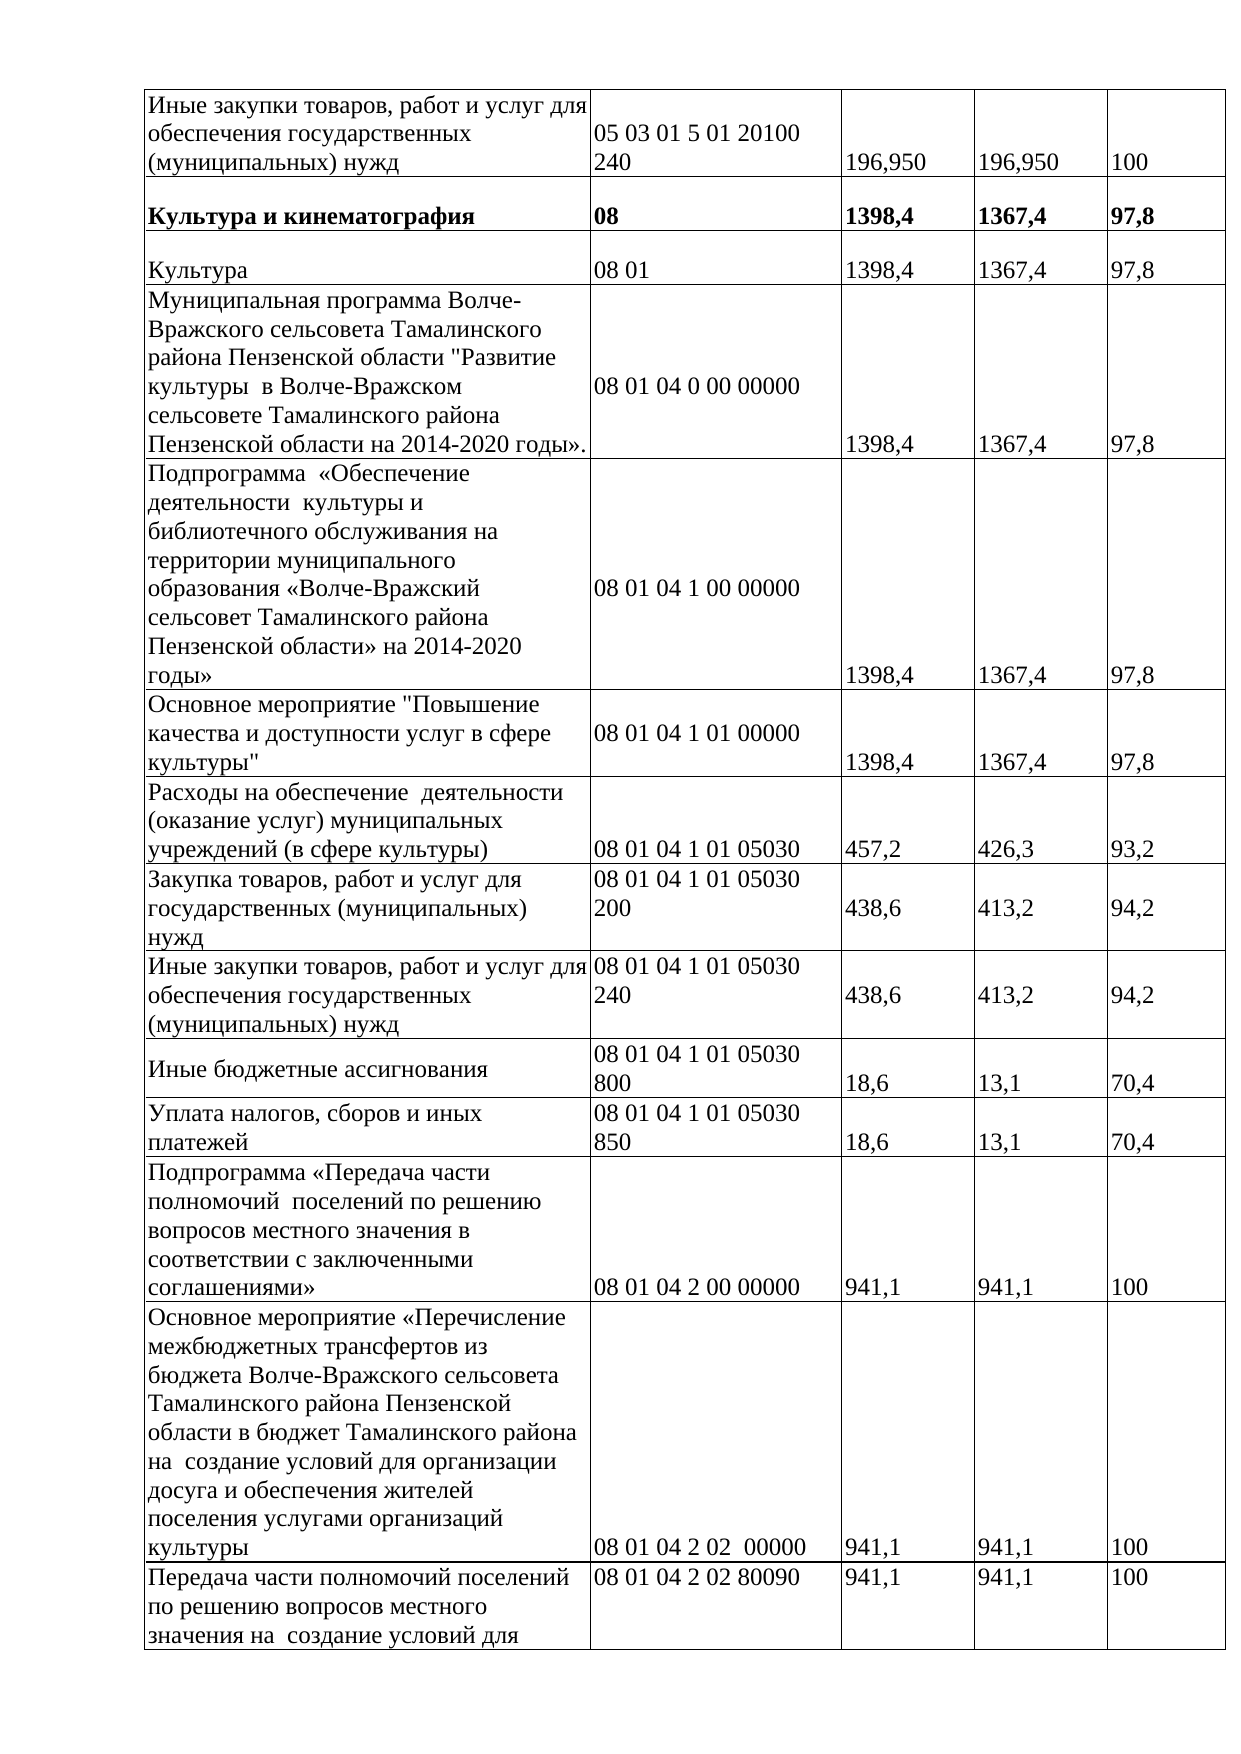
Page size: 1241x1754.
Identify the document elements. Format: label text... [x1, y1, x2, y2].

table_cell 97,8 [1108, 285, 1225, 457]
table_cell 08 01 04 1 01 05030 800 [591, 1039, 841, 1097]
table_cell Иные закупки товаров, работ и услуг для обеспечения государственных (муниципальных) нужд [145, 90, 590, 176]
table_cell 1367,4 [975, 177, 1107, 230]
table_cell Муниципальная программа Волче-Вражского сельсовета Тамалинского района Пензенской области "Развитие культуры в Волче-Вражском сельсовете Тамалинского района Пензенской области на 2014-2020 годы». [145, 285, 590, 457]
table_cell 438,6 [842, 951, 974, 1038]
table_cell 941,1 [842, 1563, 974, 1649]
table_cell Уплата налогов, сборов и иных платежей [145, 1098, 590, 1156]
table_cell 100 [1108, 1302, 1225, 1561]
table_cell 100 [1108, 1157, 1225, 1301]
table_cell 941,1 [975, 1157, 1107, 1301]
table_cell 93,2 [1108, 777, 1225, 863]
table_cell 08 01 04 1 01 00000 [591, 690, 841, 776]
table_cell 1398,4 [842, 177, 974, 230]
table_cell 941,1 [842, 1302, 974, 1561]
table_cell Закупка товаров, работ и услуг для государственных (муниципальных) нужд [145, 864, 590, 950]
table_cell 08 01 04 0 00 00000 [591, 285, 841, 457]
table_cell 08 01 04 1 01 05030 200 [591, 864, 841, 950]
table_cell 1367,4 [975, 285, 1107, 457]
table_cell 196,950 [842, 90, 974, 176]
table_cell Подпрограмма «Обеспечение деятельности культуры и библиотечного обслуживания на территории муниципального образования «Волче-Вражский сельсовет Тамалинского района Пензенской области» на 2014-2020 годы» [145, 459, 590, 688]
table_cell 08 01 04 2 02 00000 [591, 1302, 841, 1561]
table_cell 413,2 [975, 951, 1107, 1038]
table_cell Культура и кинематография [145, 177, 590, 230]
table_cell 941,1 [975, 1302, 1107, 1561]
table_cell 413,2 [975, 864, 1107, 950]
table_cell Основное мероприятие "Повышение качества и доступности услуг в сфере культуры" [145, 690, 590, 776]
table_cell 70,4 [1108, 1039, 1225, 1097]
table_cell 08 01 04 2 02 80090 [591, 1563, 841, 1649]
table_cell 97,8 [1108, 231, 1225, 284]
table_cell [145, 1562, 590, 1649]
table_cell 97,8 [1108, 177, 1225, 230]
table_cell Иные закупки товаров, работ и услуг для обеспечения государственных (муниципальных) нужд [145, 951, 590, 1038]
table_cell 94,2 [1108, 951, 1225, 1038]
table_cell 13,1 [975, 1039, 1107, 1097]
table_cell Расходы на обеспечение деятельности (оказание услуг) муниципальных учреждений (в сфере культуры) [145, 777, 590, 863]
table_cell 08 01 04 1 00 00000 [591, 459, 841, 688]
table_cell 438,6 [842, 864, 974, 950]
table_cell 100 [1108, 1563, 1225, 1649]
table_cell 08 01 04 2 00 00000 [591, 1157, 841, 1301]
table_cell 97,8 [1108, 459, 1225, 688]
table_cell Культура [145, 231, 590, 284]
table_cell 05 03 01 5 01 20100 240 [591, 90, 841, 176]
table_cell 18,6 [842, 1098, 974, 1156]
table_cell 08 01 04 1 01 05030 240 [591, 951, 841, 1038]
table_cell Подпрограмма «Передача части полномочий поселений по решению вопросов местного значения в соответствии с заключенными соглашениями» [145, 1157, 590, 1301]
table_cell 1398,4 [842, 231, 974, 284]
table_cell 100 [1108, 90, 1225, 176]
table_cell 97,8 [1108, 690, 1225, 776]
table_cell 94,2 [1108, 864, 1225, 950]
table_cell 941,1 [975, 1563, 1107, 1649]
table_cell 1398,4 [842, 690, 974, 776]
table_cell 1367,4 [975, 231, 1107, 284]
table_cell 18,6 [842, 1039, 974, 1097]
table_cell 1367,4 [975, 690, 1107, 776]
table_cell 08 01 [591, 231, 841, 284]
table_cell Основное мероприятие «Перечисление межбюджетных трансфертов из бюджета Волче-Вражского сельсовета Тамалинского района Пензенской области в бюджет Тамалинского района на создание условий для организации досуга и обеспечения жителей поселения услугами организаций культуры [145, 1302, 590, 1561]
table_cell 1398,4 [842, 459, 974, 688]
table_cell 13,1 [975, 1098, 1107, 1156]
table_cell 08 01 04 1 01 05030 850 [591, 1098, 841, 1156]
table_cell 941,1 [842, 1157, 974, 1301]
table_cell 426,3 [975, 777, 1107, 863]
table_cell 457,2 [842, 777, 974, 863]
table_cell Иные бюджетные ассигнования [145, 1039, 590, 1097]
table_cell 70,4 [1108, 1098, 1225, 1156]
table_cell 08 [591, 177, 841, 230]
table_cell 1367,4 [975, 459, 1107, 688]
table_cell 1398,4 [842, 285, 974, 457]
table_cell 196,950 [975, 90, 1107, 176]
table_cell 08 01 04 1 01 05030 [591, 777, 841, 863]
